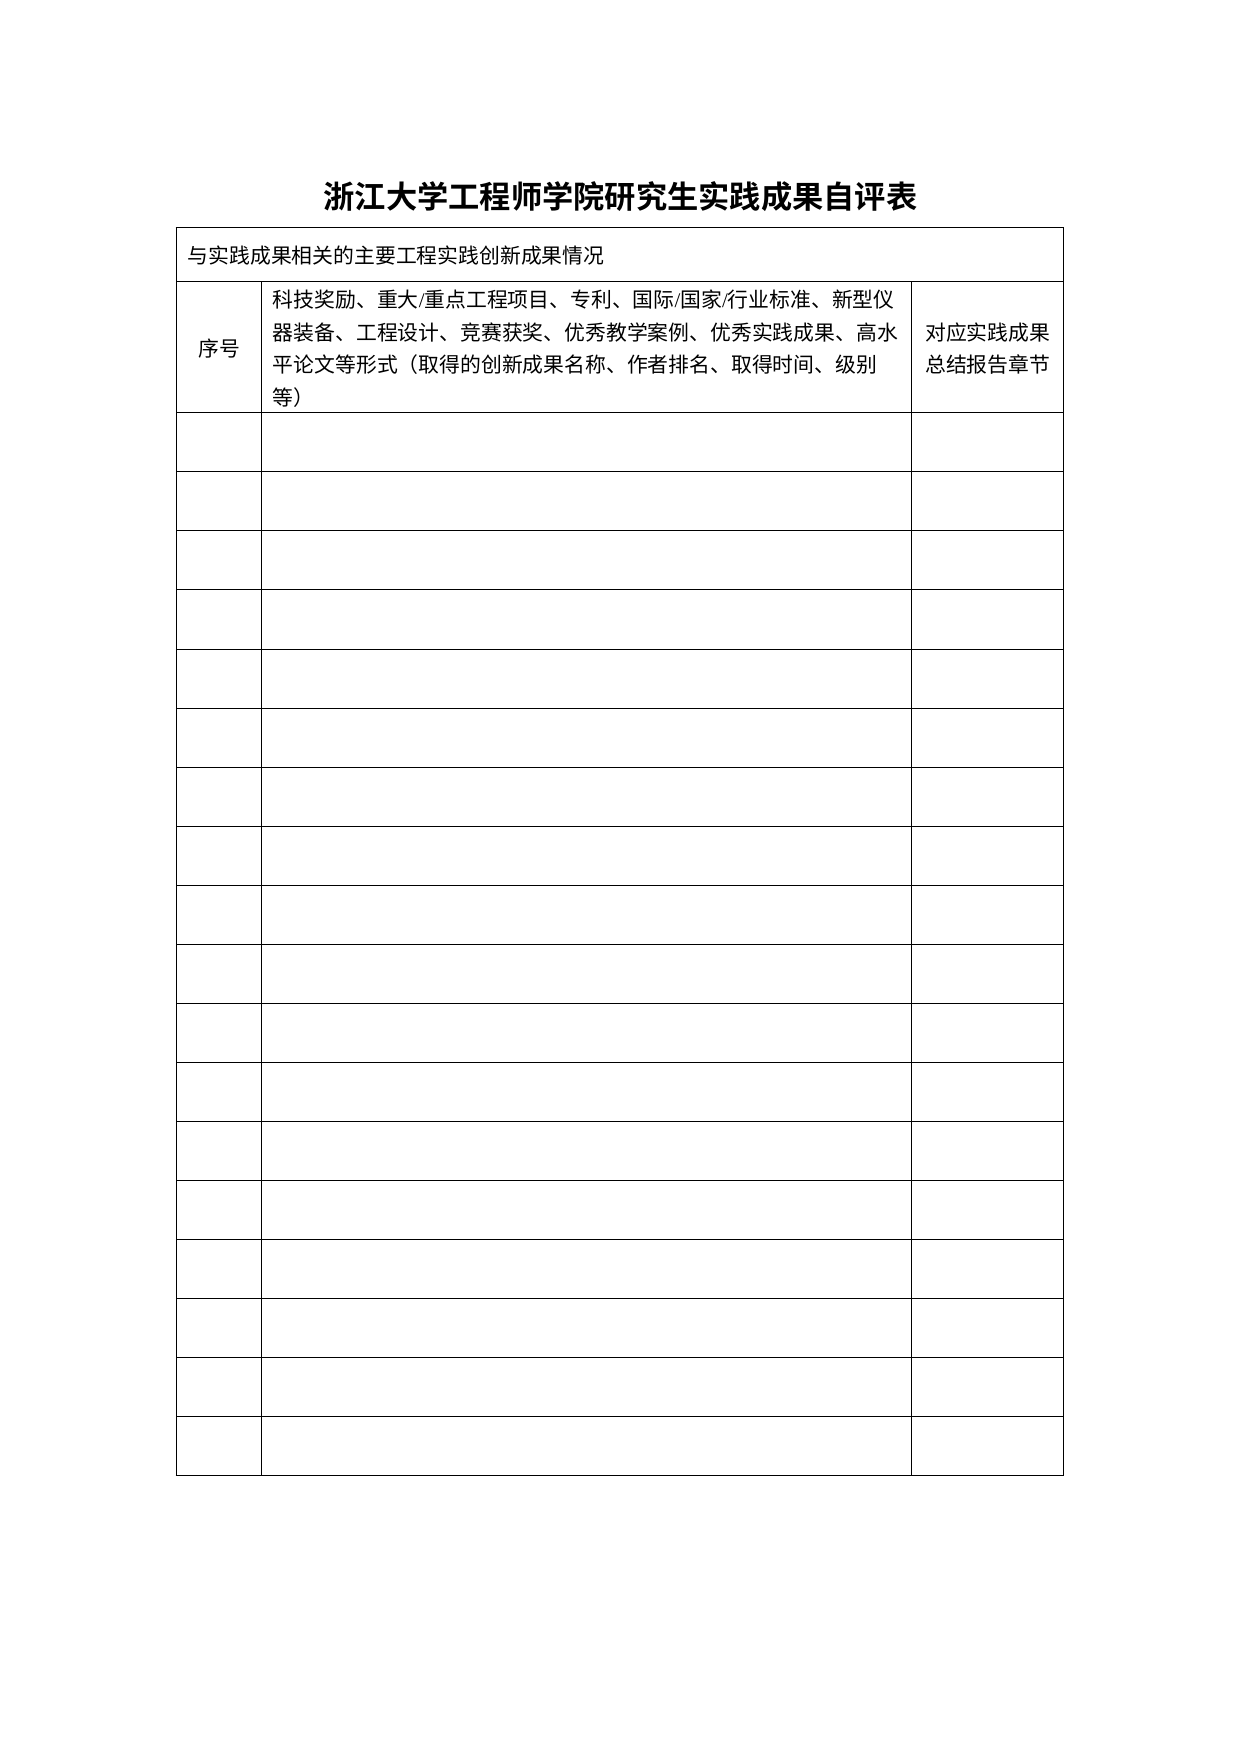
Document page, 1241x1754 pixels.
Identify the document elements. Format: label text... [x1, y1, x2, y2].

table_cell [177, 1122, 261, 1180]
table_cell [912, 1299, 1063, 1357]
table_cell [912, 650, 1063, 707]
table_cell [177, 1063, 261, 1121]
table_cell [262, 650, 911, 707]
table_cell [177, 709, 261, 767]
table_cell [177, 827, 261, 885]
table_cell [912, 472, 1063, 530]
table_cell [177, 886, 261, 944]
text 浙江大学工程师学院研究生实践成果自评表 [187, 162, 1053, 227]
table_cell [177, 768, 261, 826]
table_cell [262, 709, 911, 767]
table_cell [177, 472, 261, 530]
table_cell [177, 1358, 261, 1416]
table_cell [912, 886, 1063, 944]
table_cell [912, 1004, 1063, 1062]
table_cell [262, 1063, 911, 1121]
table_cell [912, 1417, 1063, 1475]
table_cell [262, 1181, 911, 1239]
table_cell [262, 768, 911, 826]
table_cell [262, 1240, 911, 1298]
table_cell [912, 590, 1063, 648]
table_cell [177, 1181, 261, 1239]
table_header 与实践成果相关的主要工程实践创新成果情况 [177, 228, 1063, 281]
table_cell [262, 1358, 911, 1416]
table_cell [177, 1417, 261, 1475]
table_cell [912, 768, 1063, 826]
table_cell 序号 [177, 282, 261, 412]
table_cell [912, 1358, 1063, 1416]
table_cell [177, 413, 261, 471]
table_cell [177, 531, 261, 589]
table_cell [912, 827, 1063, 885]
table_cell [262, 827, 911, 885]
table_cell [177, 1299, 261, 1357]
table_cell [912, 1122, 1063, 1180]
table_cell [912, 413, 1063, 471]
table_cell [912, 1063, 1063, 1121]
table_cell [912, 531, 1063, 589]
table_cell [912, 1181, 1063, 1239]
table_cell [177, 650, 261, 707]
table_cell [262, 472, 911, 530]
table_cell [177, 590, 261, 648]
table_cell [262, 1122, 911, 1180]
table_cell [262, 590, 911, 648]
table_cell [262, 945, 911, 1003]
table_cell 科技奖励、重大/重点工程项目、专利、国际/国家/行业标准、新型仪器装备、工程设计、竞赛获奖、优秀教学案例、优秀实践成果、高水平论文等形式（取得的创新成果名称、作者排名、取得时间、级别等） [262, 282, 911, 412]
table_cell [262, 413, 911, 471]
table_cell [262, 1004, 911, 1062]
table_cell 对应实践成果总结报告章节 [912, 282, 1063, 412]
table_cell [177, 1240, 261, 1298]
table_cell [177, 1004, 261, 1062]
table_cell [262, 1417, 911, 1475]
table_cell [262, 886, 911, 944]
table_cell [262, 531, 911, 589]
table_cell [177, 945, 261, 1003]
table_cell [912, 709, 1063, 767]
table_cell [262, 1299, 911, 1357]
table_cell [912, 945, 1063, 1003]
table_cell [912, 1240, 1063, 1298]
